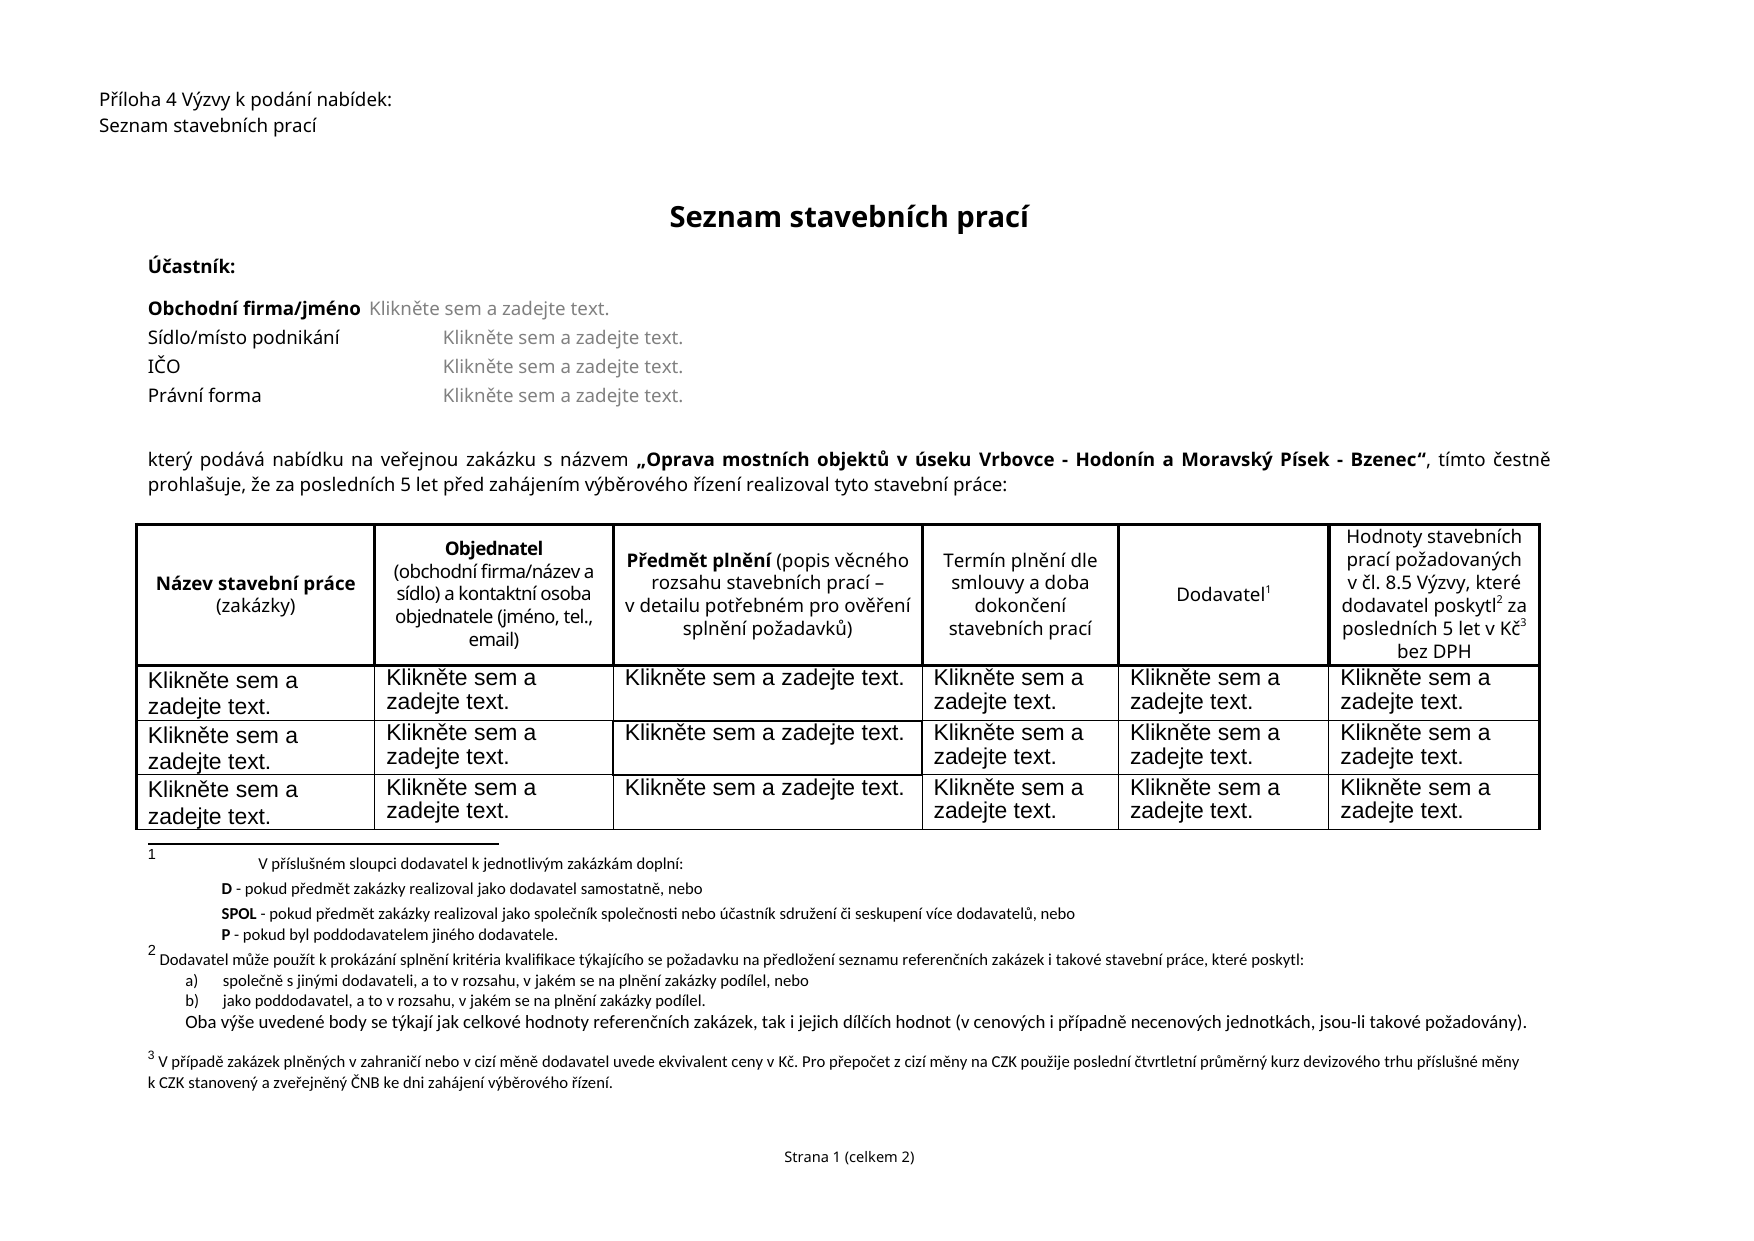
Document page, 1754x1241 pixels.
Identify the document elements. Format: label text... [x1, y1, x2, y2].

title Seznam stavebních prací [148, 196, 1551, 236]
text Právní forma [148, 379, 1551, 408]
text který podává nabídku na veřejnou zakázku s názvem „Oprava mostních objektů v úseku Vrbovce - Hodonín a Moravský Písek - Bzenec“, tímto čestně prohlašuje, že za posledních 5 let před zahájením výběrového řízení realizoval tyto stavební práce: [148, 446, 1551, 497]
text Obchodní firma/jméno [148, 292, 1551, 321]
text Sídlo/místo podnikání [148, 321, 1551, 350]
text Účastník: [148, 249, 1551, 279]
table_header Předmět plnění (popis věcného rozsahu stavebních prací – v detailu potřebném pro ověření splnění požadavků) [615, 526, 921, 664]
table_header Dodavatel [1120, 526, 1327, 664]
table_header Objednatel (obchodní firma/název a sídlo) a kontaktní osoba objednatele (jméno, tel., email) [376, 526, 612, 664]
table_header Hodnoty stavebních prací požadovaných v čl. 8.5 Výzvy, které dodavatel poskytl za posledních 5 let v Kč bez DPH [1331, 526, 1538, 664]
table_header Termín plnění dle smlouvy a doba dokončení stavebních prací [924, 526, 1117, 664]
table_header Název stavební práce (zakázky) [138, 526, 373, 664]
text IČO [148, 350, 1551, 379]
